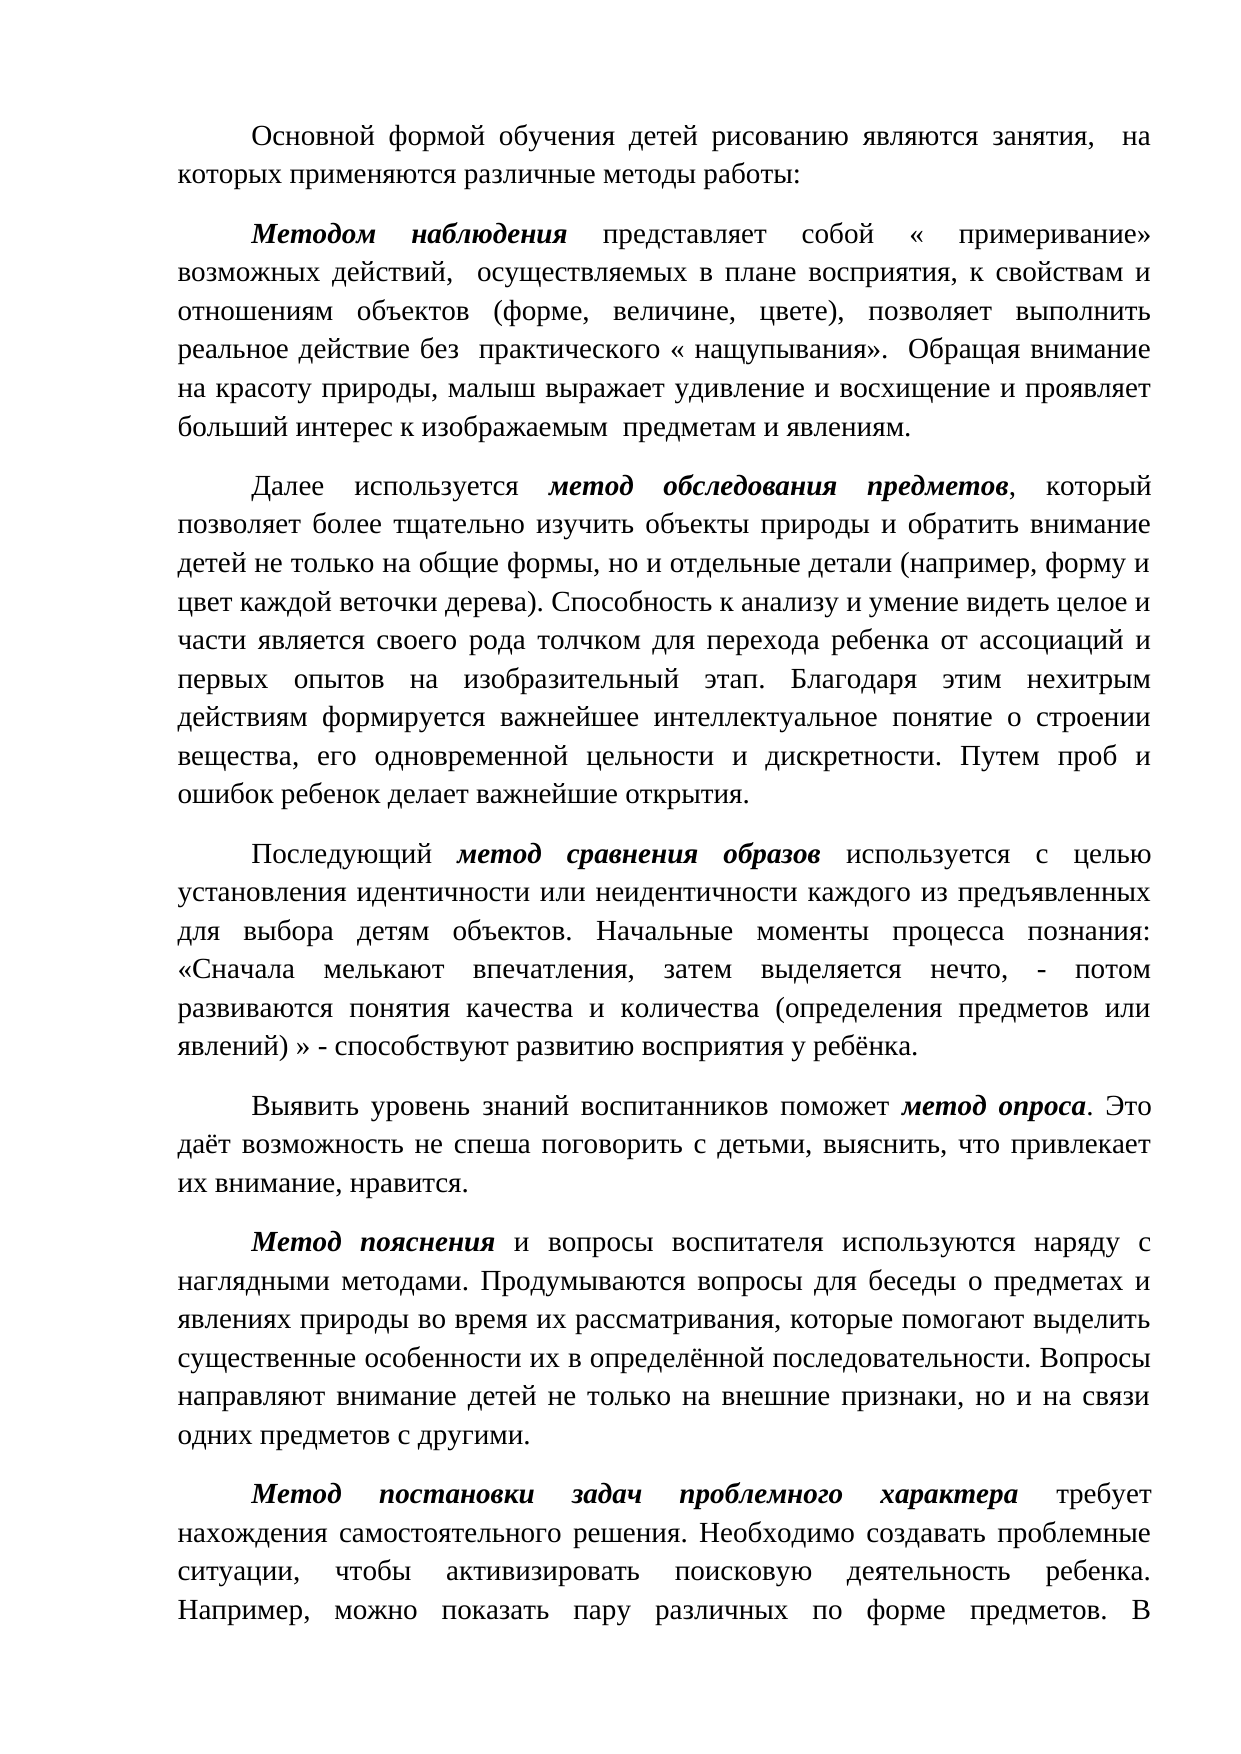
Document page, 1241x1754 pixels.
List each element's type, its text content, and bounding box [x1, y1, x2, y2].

text Выявить уровень знаний воспитанников поможет метод опроса. Это даёт возможность не спеша поговорить с детьми, выяснить, что привлекает их внимание, нравится. [177, 1088, 1152, 1198]
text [177, 1476, 1152, 1626]
text Последующий метод сравнения образов используется с целью установления идентичности или неидентичности каждого из предъявленных для выбора детям объектов. Начальные моменты процесса познания: «Сначала мелькают впечатления, затем выделяется нечто, - потом развиваются понятия качества и количества (определения предметов или явлений) » - способствуют развитию восприятия у ребёнка. [177, 836, 1152, 1062]
text Далее используется метод обследования предметов, который позволяет более тщательно изучить объекты природы и обратить внимание детей не только на общие формы, но и отдельные детали (например, форму и цвет каждой веточки дерева). Способность к анализу и умение видеть целое и части является своего рода толчком для перехода ребенка от ассоциаций и первых опытов на изобразительный этап. Благодаря этим нехитрым действиям формируется важнейшее интеллектуальное понятие о строении вещества, его одновременной цельности и дискретности. Путем проб и ошибок ребенок делает важнейшие открытия. [177, 468, 1152, 810]
text Основной формой обучения детей рисованию являются занятия, на которых применяются различные методы работы: [177, 118, 1152, 190]
text Методом наблюдения представляет собой « примеривание» возможных действий, осуществляемых в плане восприятия, к свойствам и отношениям объектов (форме, величине, цвете), позволяет выполнить реальное действие без практического « нащупывания». Обращая внимание на красоту природы, малыш выражает удивление и восхищение и проявляет больший интерес к изображаемым предметам и явлениям. [177, 216, 1152, 442]
text Метод пояснения и вопросы воспитателя используются наряду с наглядными методами. Продумываются вопросы для беседы о предметах и явлениях природы во время их рассматривания, которые помогают выделить существенные особенности их в определённой последовательности. Вопросы направляют внимание детей не только на внешние признаки, но и на связи одних предметов с другими. [177, 1224, 1152, 1451]
